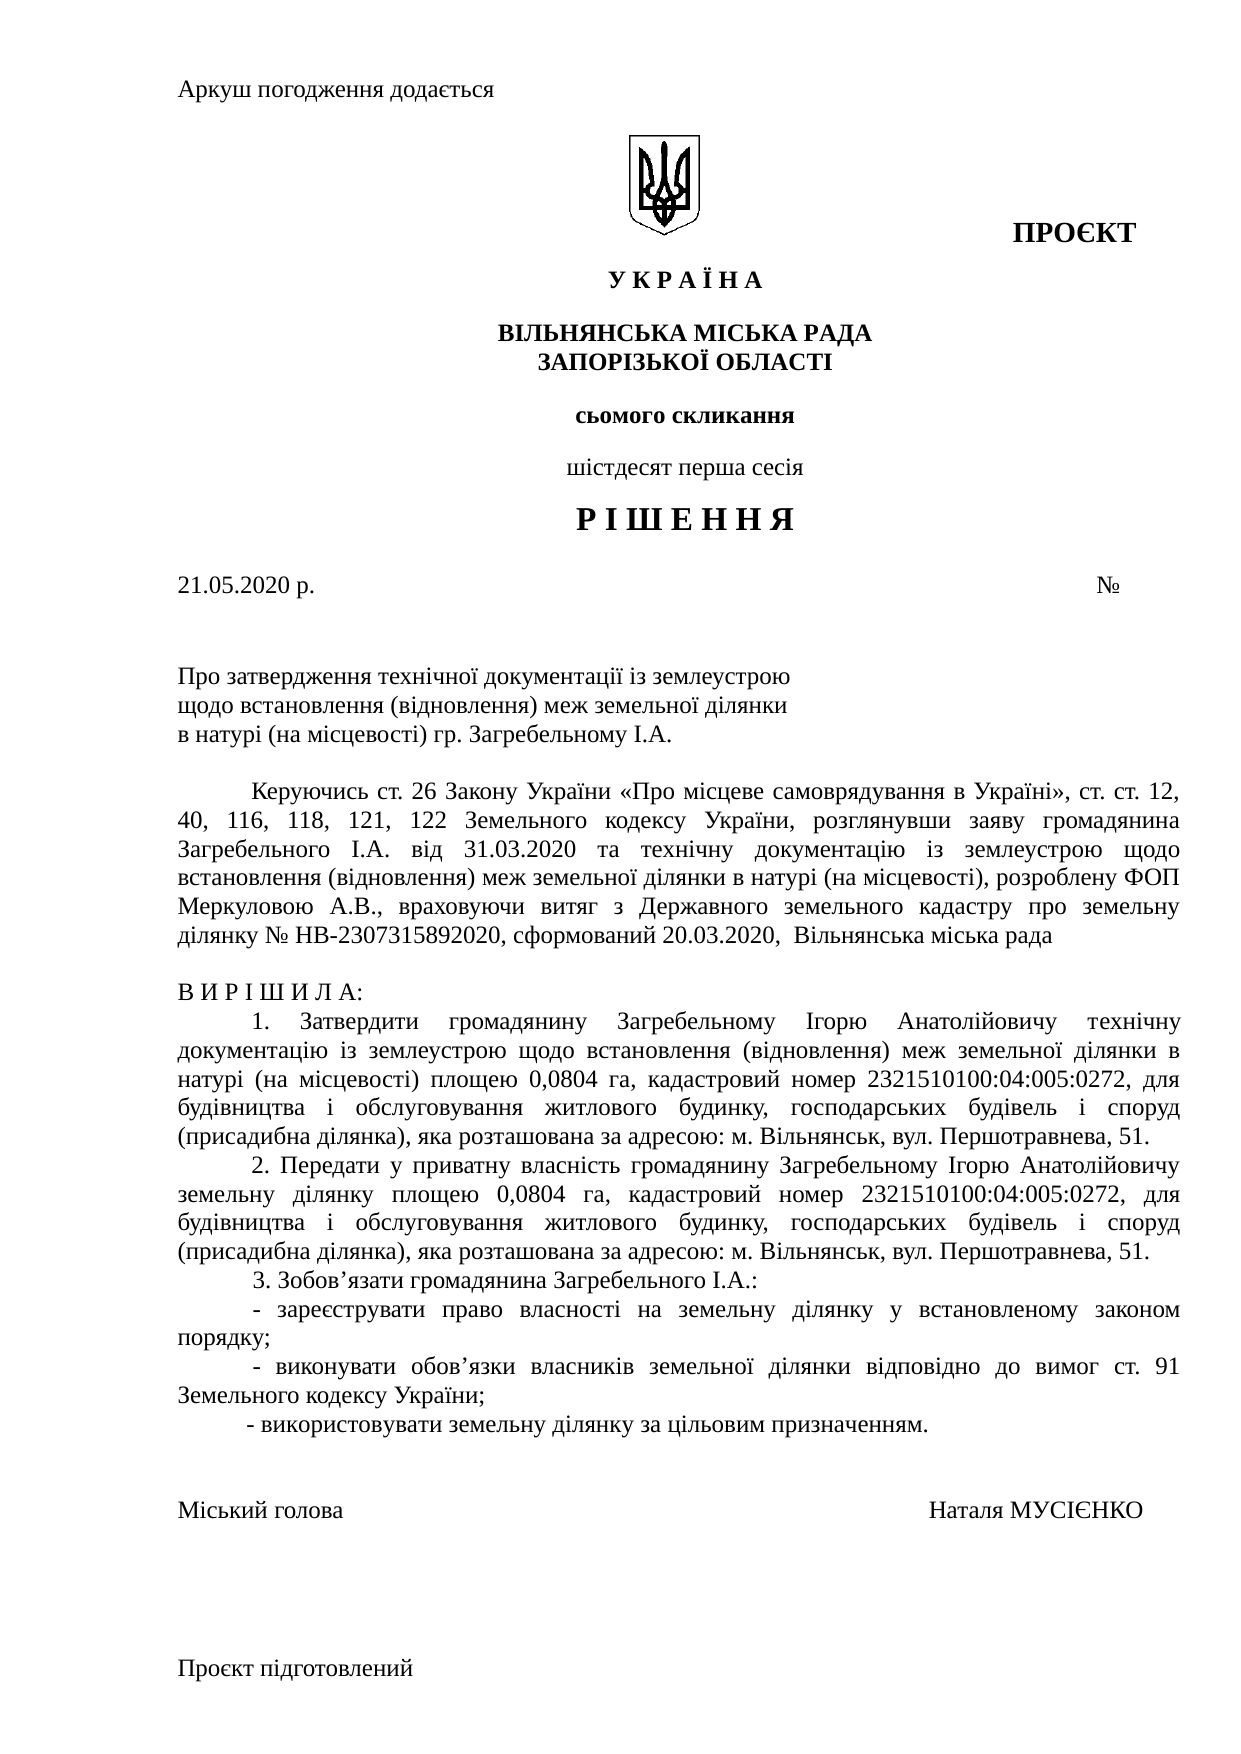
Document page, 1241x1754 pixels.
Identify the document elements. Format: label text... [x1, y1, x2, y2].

text В И Р І Ш И Л А: [177, 977, 1181, 1006]
text Проєкт підготовлений [177, 1653, 1181, 1682]
text в натурі (на місцевості) гр. Загребельному І.А. [177, 719, 1181, 747]
text 21.05.2020 р. № [177, 570, 1181, 599]
text щодо встановлення (відновлення) меж земельної ділянки [177, 690, 1181, 719]
text 3. Зобов’язати громадянина Загребельного І.А.: [177, 1265, 1181, 1294]
text Міський голова Наталя МУСІЄНКО [177, 1495, 1181, 1524]
table_header У К Р А Ї Н А ВІЛЬНЯНСЬКА МІСЬКА РАДА ЗАПОРІЗЬКОЇ ОБЛАСТІ сьомого скликання шістдесят перша сесія Р І Ш Е Н Н Я [177, 265, 1192, 537]
text 1. Затвердити громадянину Загребельному Ігорю Анатолійовичу технічну документацію із землеустрою щодо встановлення (відновлення) меж земельної ділянки в натурі (на місцевості) площею 0,0804 га, кадастровий номер 2321510100:04:005:0272, для будівництва і обслуговування житлового будинку, господарських будівель і споруд (присадибна ділянка), яка розташована за адресою: м. Вільнянськ, вул. Першотравнева, 51. [177, 1006, 1181, 1150]
text Аркуш погодження додається [177, 74, 1181, 103]
picture [622, 131, 707, 243]
text ПРОЄКТ [177, 131, 1181, 248]
text Про затвердження технічної документації із землеустрою [177, 661, 1181, 690]
text 2. Передати у приватну власність громадянину Загребельному Ігорю Анатолійовичу земельну ділянку площею 0,0804 га, кадастровий номер 2321510100:04:005:0272, для будівництва і обслуговування житлового будинку, господарських будівель і споруд (присадибна ділянка), яка розташована за адресою: м. Вільнянськ, вул. Першотравнева, 51. [177, 1150, 1181, 1265]
text - використовувати земельну ділянку за цільовим призначенням. [140, 1409, 1181, 1437]
text Керуючись ст. 26 Закону України «Про місцеве самоврядування в Україні», ст. ст. 12, 40, 116, 118, 121, 122 Земельного кодексу України, розглянувши заяву громадянина Загребельного І.А. від 31.03.2020 та технічну документацію із землеустрою щодо встановлення (відновлення) меж земельної ділянки в натурі (на місцевості), розроблену ФОП Меркуловою А.В., враховуючи витяг з Державного земельного кадастру про земельну ділянку № НВ-2307315892020, сформований 20.03.2020, Вільнянська міська рада [177, 776, 1181, 949]
text - зареєструвати право власності на земельну ділянку у встановленому законом порядку; [177, 1294, 1181, 1351]
text - виконувати обов’язки власників земельної ділянки відповідно до вимог ст. 91 Земельного кодексу України; [177, 1351, 1181, 1409]
